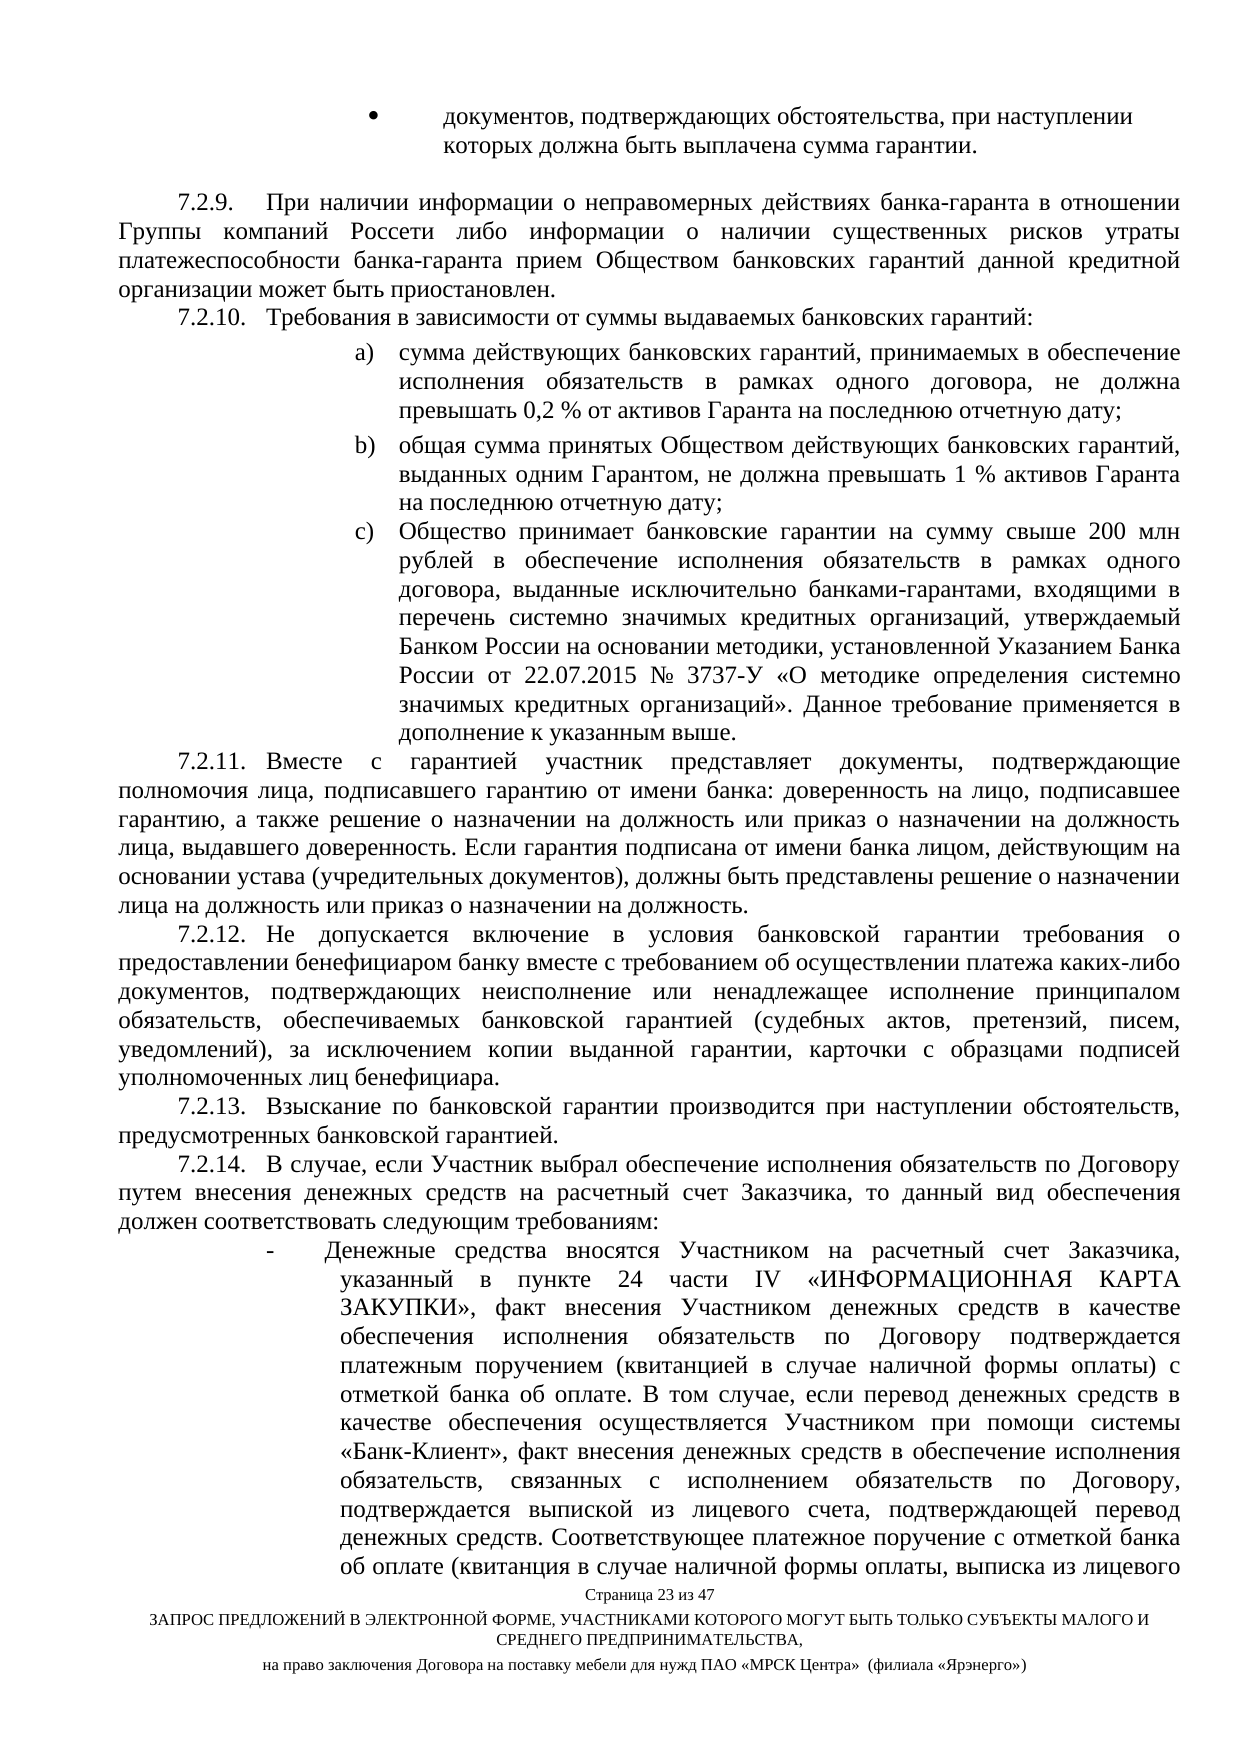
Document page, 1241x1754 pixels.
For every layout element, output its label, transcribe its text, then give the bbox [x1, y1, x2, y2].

list Общество принимает банковские гарантии на сумму свыше 200 млн рублей в обеспечение исполнения обязательств в рамках одного договора, выданные исключительно банками-гарантами, входящими в перечень системно значимых кредитных организаций, утверждаемый Банком России на основании методики, установленной Указанием Банка России от 22.07.2015 № 3737-У «О методике определения системно значимых кредитных организаций». Данное требование применяется в дополнение к указанным выше. [354, 516, 1181, 746]
list Взыскание по банковской гарантии производится при наступлении обстоятельств, предусмотренных банковской гарантией. [118, 1091, 1181, 1149]
list сумма действующих банковских гарантий, принимаемых в обеспечение исполнения обязательств в рамках одного договора, не должна превышать 0,2 % от активов Гаранта на последнюю отчетную дату; [354, 337, 1181, 424]
list При наличии информации о неправомерных действиях банка-гаранта в отношении Группы компаний Россети либо информации о наличии существенных рисков утраты платежеспособности банка-гаранта прием Обществом банковских гарантий данной кредитной организации может быть приостановлен. [118, 187, 1181, 302]
list Вместе с гарантией участник представляет документы, подтверждающие полномочия лица, подписавшего гарантию от имени банка: доверенность на лицо, подписавшее гарантию, а также решение о назначении на должность или приказ о назначении на должность лица, выдавшего доверенность. Если гарантия подписана от имени банка лицом, действующим на основании устава (учредительных документов), должны быть представлены решение о назначении лица на должность или приказ о назначении на должность. [118, 746, 1181, 919]
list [266, 1235, 1181, 1580]
list Требования в зависимости от суммы выдаваемых банковских гарантий: [118, 302, 1181, 331]
list В случае, если Участник выбрал обеспечение исполнения обязательств по Договору путем внесения денежных средств на расчетный счет Заказчика, то данный вид обеспечения должен соответствовать следующим требованиям: [118, 1149, 1181, 1235]
list Не допускается включение в условия банковской гарантии требования о предоставлении бенефициаром банку вместе с требованием об осуществлении платежа каких-либо документов, подтверждающих неисполнение или ненадлежащее исполнение принципалом обязательств, обеспечиваемых банковской гарантией (судебных актов, претензий, писем, уведомлений), за исключением копии выданной гарантии, карточки с образцами подписей уполномоченных лиц бенефициара. [118, 919, 1181, 1091]
list документов, подтверждающих обстоятельства, при наступлении которых должна быть выплачена сумма гарантии. [369, 101, 1181, 159]
list общая сумма принятых Обществом действующих банковских гарантий, выданных одним Гарантом, не должна превышать 1 % активов Гаранта на последнюю отчетную дату; [354, 430, 1181, 516]
